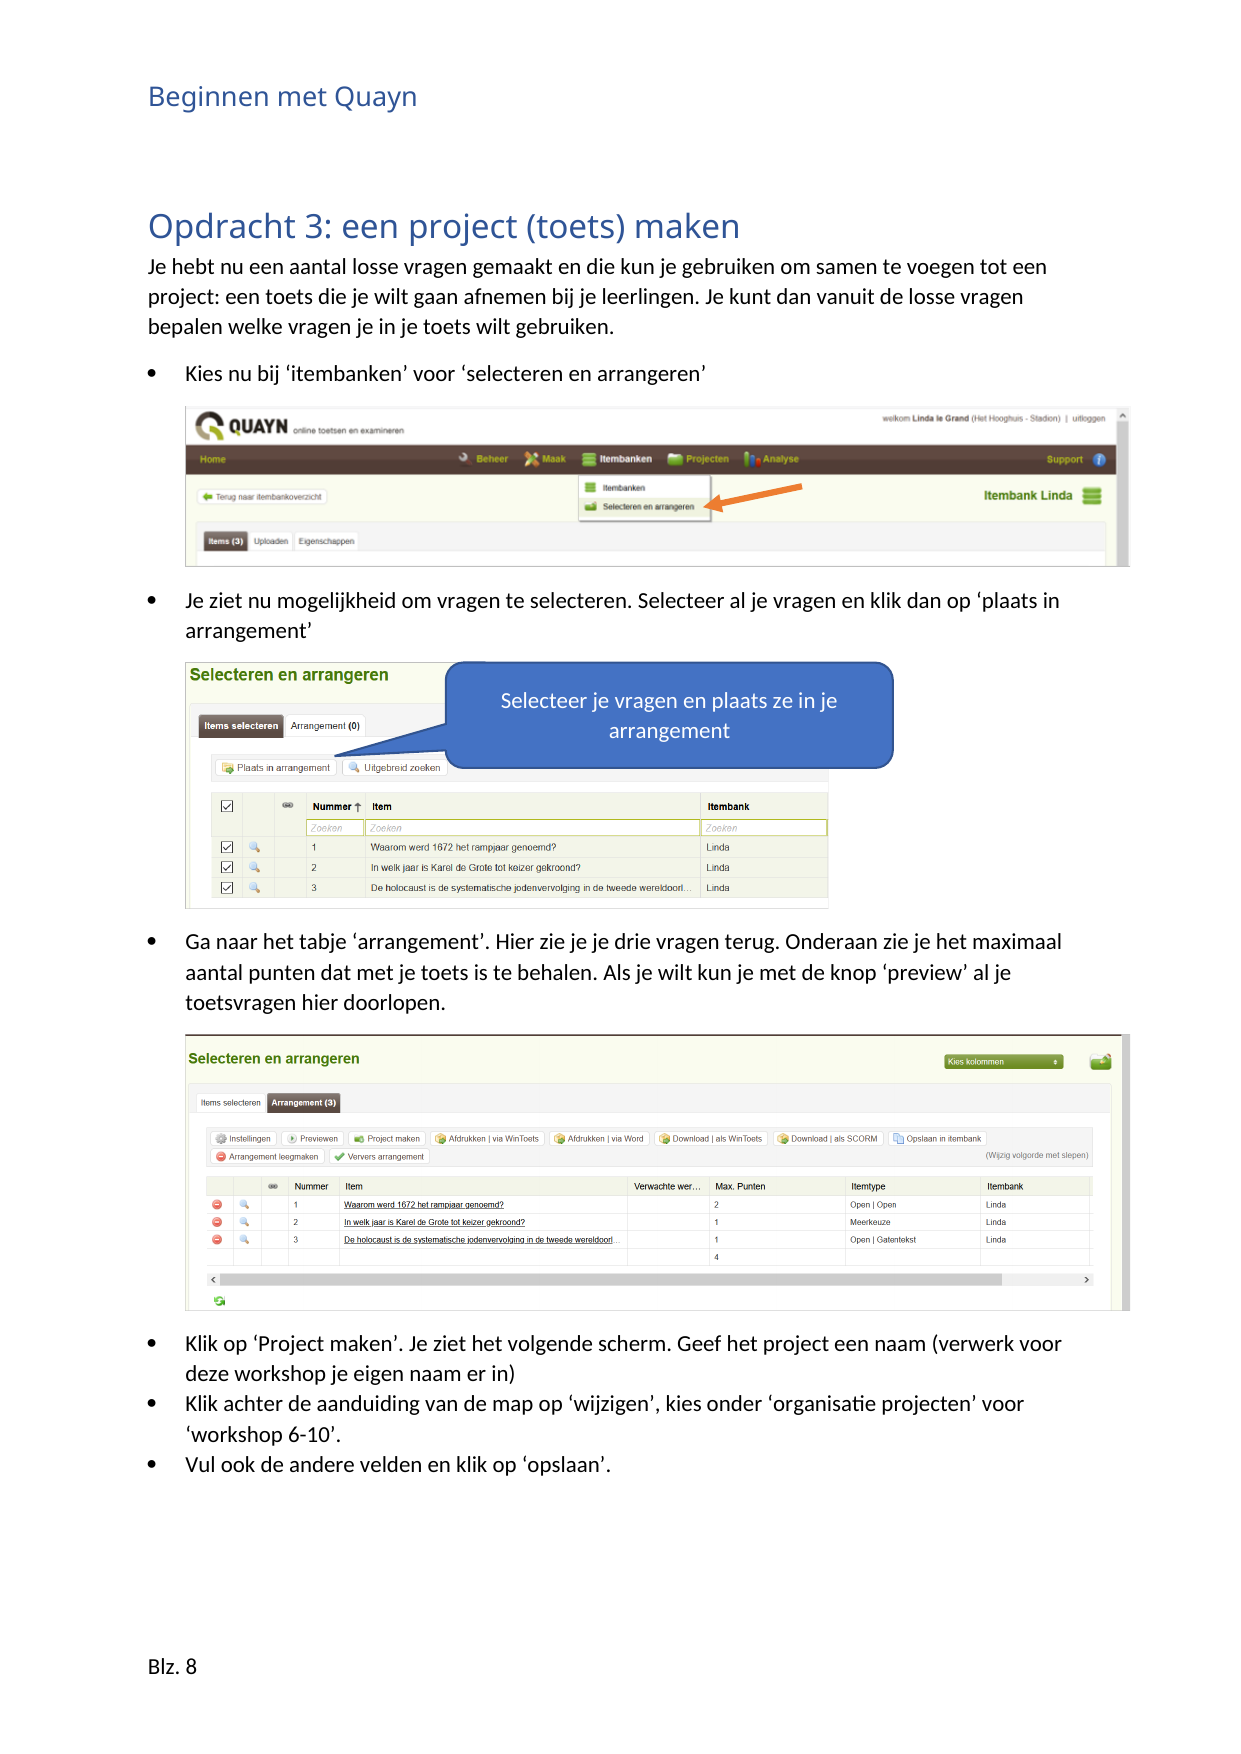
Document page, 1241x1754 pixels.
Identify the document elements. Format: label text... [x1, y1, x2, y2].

picture [185, 406, 1130, 567]
list Ga naar het tabje ‘arrangement’. Hier zie je je drie vragen terug. Onderaan zie je het maximaal aantal punten dat met je toets is te behalen. Als je wilt kun je met de knop ‘preview’ al je toetsvragen hier doorlopen. [148, 927, 1093, 1016]
list Klik achter de aanduiding van de map op ‘wijzigen’, kies onder ‘organisatie projecten’ voor ‘workshop 6-10’. [148, 1389, 1093, 1448]
picture [185, 662, 829, 909]
list Kies nu bij ‘itembanken’ voor ‘selecteren en arrangeren’ [148, 359, 1093, 387]
list Vul ook de andere velden en klik op ‘opslaan’. [148, 1450, 1093, 1478]
list Je ziet nu mogelijkheid om vragen te selecteren. Selecteer al je vragen en klik dan op ‘plaats in arrangement’ [148, 586, 1093, 644]
picture [185, 1034, 1130, 1311]
text Je hebt nu een aantal losse vragen gemaakt en die kun je gebruiken om samen te voegen tot een project: een toets die je wilt gaan afnemen bij je leerlingen. Je kunt dan vanuit de losse vragen bepalen welke vragen je in je toets wilt gebruiken. [148, 252, 1093, 340]
subtitle Opdracht 3: een project (toets) maken [148, 203, 1093, 248]
list Klik op ‘Project maken’. Je ziet het volgende scherm. Geef het project een naam (verwerk voor deze workshop je eigen naam er in) [148, 1329, 1093, 1387]
